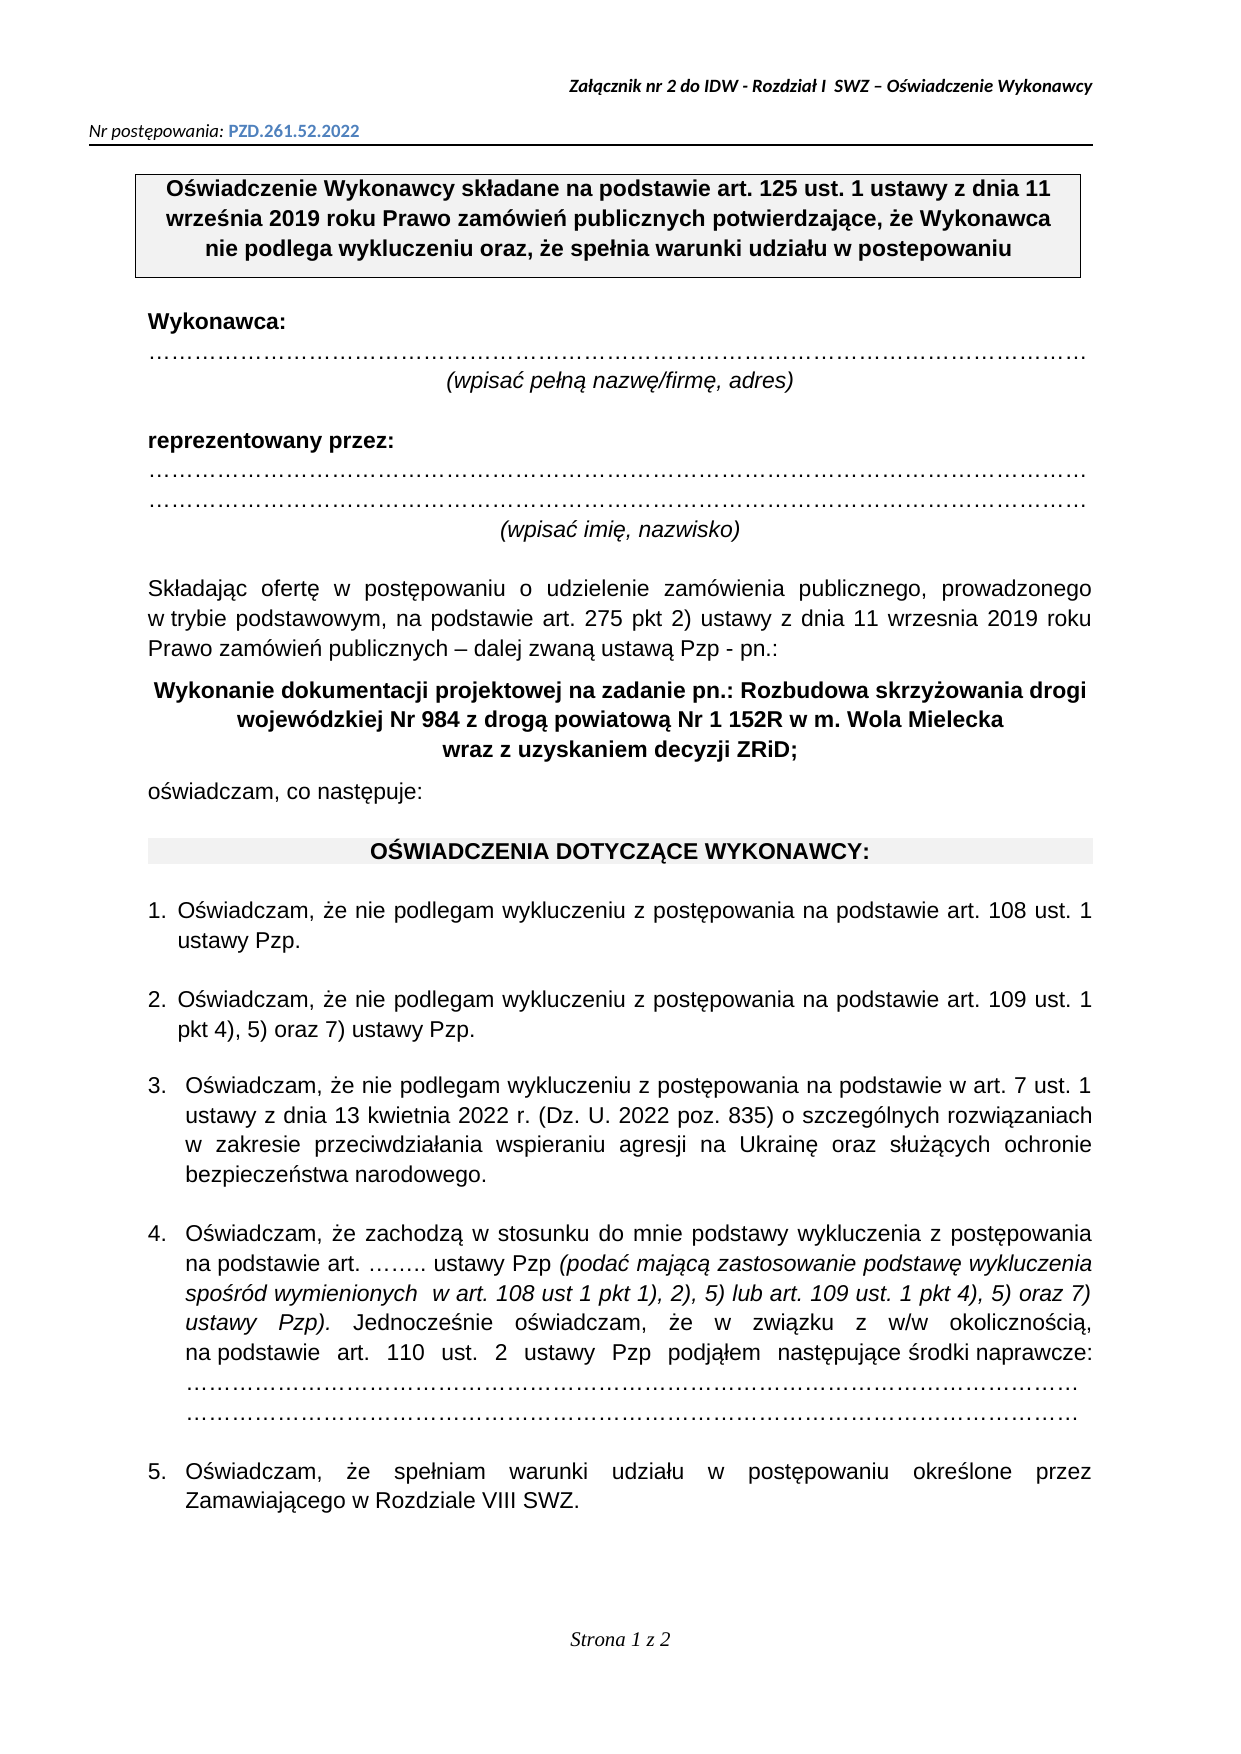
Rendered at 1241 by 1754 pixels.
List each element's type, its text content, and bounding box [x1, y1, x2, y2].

text oświadczam, co następuje: [148, 778, 1093, 805]
text Wykonanie dokumentacji projektowej na zadanie pn.: Rozbudowa skrzyżowania drogi wojewódzkiej Nr 984 z drogą powiatową Nr 1 152R w m. Wola Mielecka [148, 677, 1093, 733]
list Oświadczam, że nie podlegam wykluczeniu z postępowania na podstawie art. 108 ust. 1 ustawy Pzp. [148, 897, 1093, 953]
list Oświadczam, że nie podlegam wykluczeniu z postępowania na podstawie art. 109 ust. 1 pkt 4), 5) oraz 7) ustawy Pzp. [148, 986, 1093, 1042]
text …………………………………………………………………………………………………………… [148, 456, 1093, 483]
list Oświadczam, że nie podlegam wykluczeniu z postępowania na podstawie w art. 7 ust. 1 ustawy z dnia 13 kwietnia 2022 r. (Dz. U. 2022 poz. 835) o szczególnych rozwiązaniach w zakresie przeciwdziałania wspieraniu agresji na Ukrainę oraz służących ochronie bezpieczeństwa narodowego. [148, 1072, 1093, 1187]
list Oświadczam, że spełniam warunki udziału w postępowaniu określone przez Zamawiającego w Rozdziale VIII SWZ. [148, 1458, 1093, 1514]
text …………………………………………………………………………………………………………… [148, 486, 1093, 512]
text (wpisać pełną nazwę/firmę, adres) [148, 367, 1093, 394]
text …………………………………………………………………………………………………………… [148, 338, 1093, 364]
text (wpisać imię, nazwisko) [148, 516, 1093, 542]
text reprezentowany przez: [148, 427, 1093, 453]
table_header Oświadczenie Wykonawcy składane na podstawie art. 125 ust. 1 ustawy z dnia 11 września 2019 roku Prawo zamówień publicznych potwierdzające, że Wykonawca nie podlega wykluczeniu oraz, że spełnia warunki udziału w postepowaniu [136, 175, 1080, 277]
text wraz z uzyskaniem decyzji ZRiD; [148, 736, 1093, 762]
list Oświadczam, że zachodzą w stosunku do mnie podstawy wykluczenia z postępowania na podstawie art. …….. ustawy Pzp (podać mającą zastosowanie podstawę wykluczenia spośród wymienionych w art. 108 ust 1 pkt 1), 2), 5) lub art. 109 ust. 1 pkt 4), 5) oraz 7) ustawy Pzp). Jednocześnie oświadczam, że w związku z w/w okolicznością, na podstawie art. 110 ust. 2 ustawy Pzp podjąłem następujące środki naprawcze: ……………………………………………………………………………………………………………………………………………………………………………………………………………… [148, 1220, 1093, 1425]
text Składając ofertę w postępowaniu o udzielenie zamówienia publicznego, prowadzonego w trybie podstawowym, na podstawie art. 275 pkt 2) ustawy z dnia 11 wrzesnia 2019 roku Prawo zamówień publicznych – dalej zwaną ustawą Pzp - pn.: [148, 575, 1093, 661]
text OŚWIADCZENIA DOTYCZĄCE WYKONAWCY: [148, 838, 1093, 864]
text Wykonawca: [148, 308, 1093, 334]
